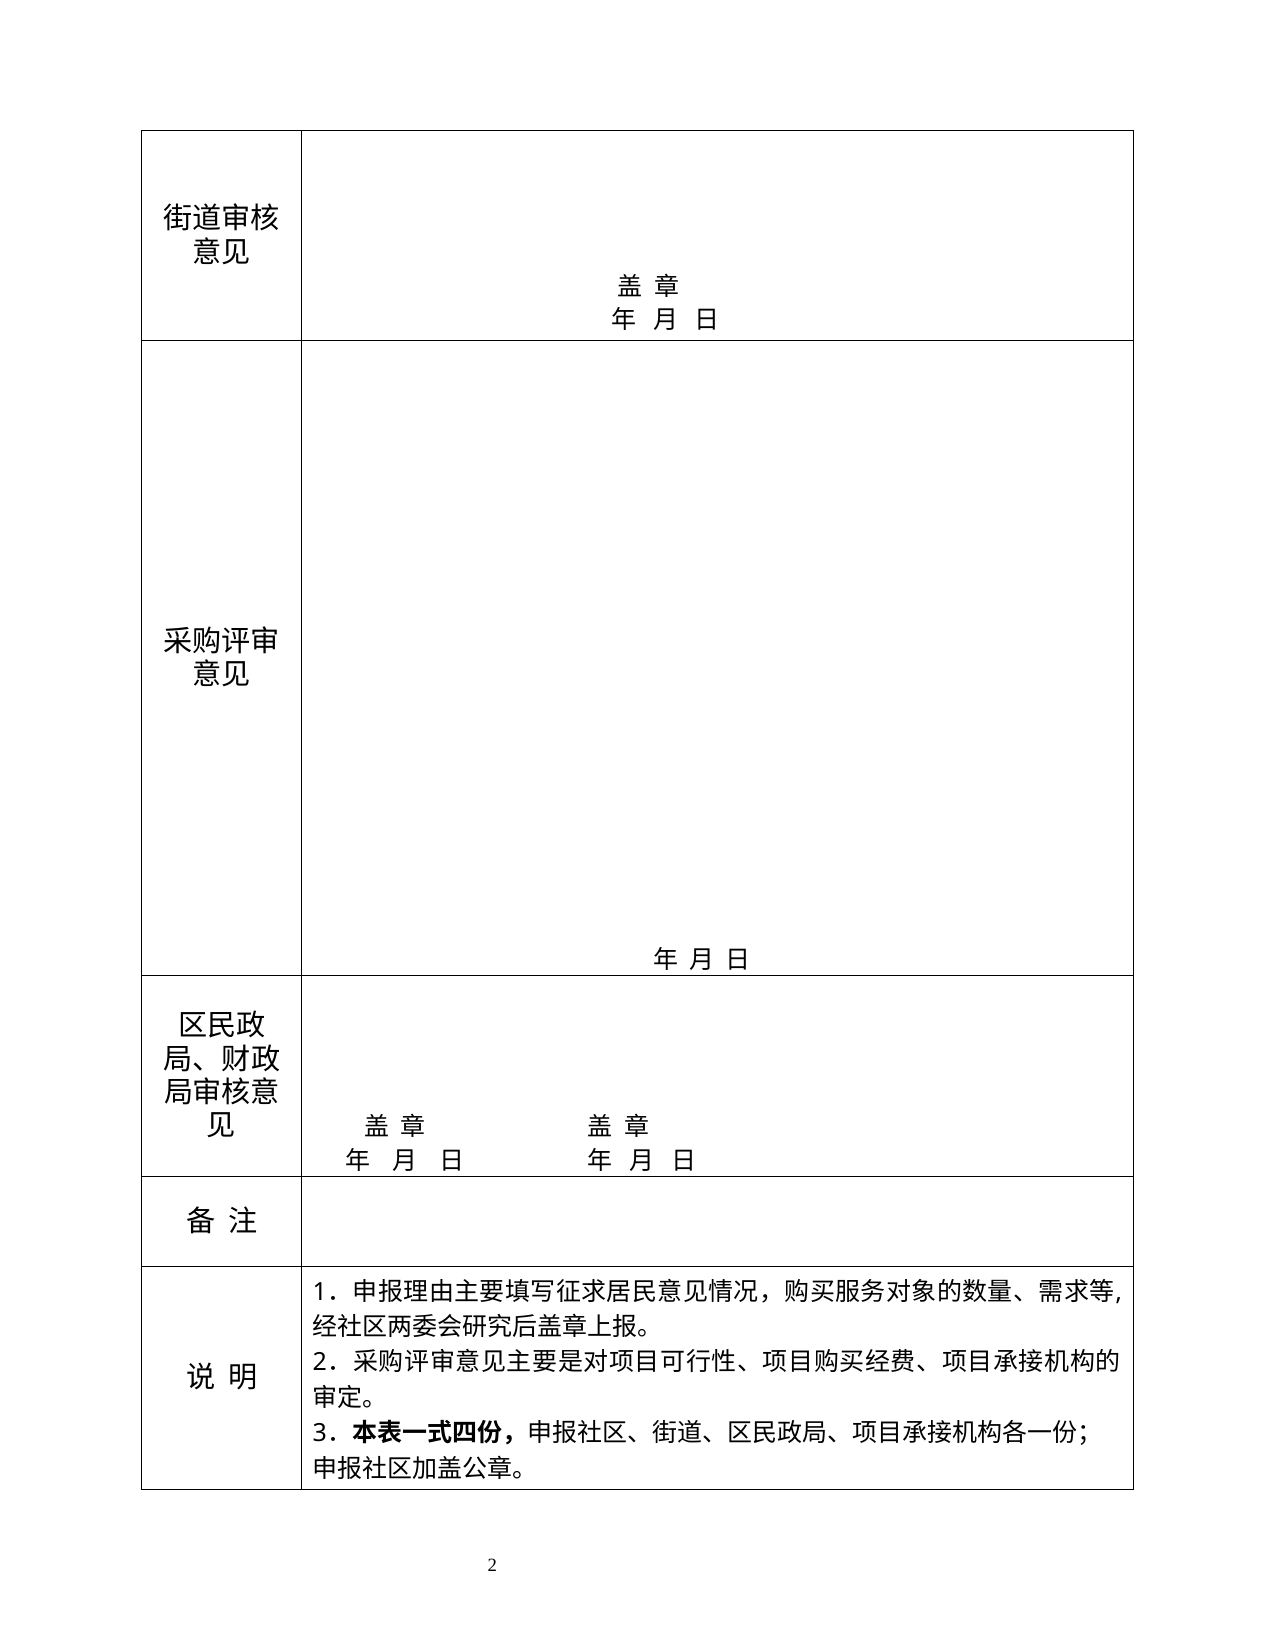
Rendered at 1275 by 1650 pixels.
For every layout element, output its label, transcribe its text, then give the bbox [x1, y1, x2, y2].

table_cell 盖 章 盖 章 年 月 日 年 月 日 [302, 976, 1133, 1176]
table_cell 区民政局、财政局审核意见 [142, 976, 301, 1176]
table_cell 盖 章 年 月 日 [302, 131, 1133, 340]
table_cell 年 月 日 [302, 341, 1133, 975]
table_cell 说 明 [142, 1267, 301, 1489]
table_cell 1．申报理由主要填写征求居民意见情况，购买服务对象的数量、需求等,经社区两委会研究后盖章上报。 2．采购评审意见主要是对项目可行性、项目购买经费、项目承接机构的审定。 3．本表一式四份，申报社区、街道、区民政局、项目承接机构各一份；申报社区加盖公章。 [302, 1267, 1133, 1489]
table_cell 备 注 [142, 1177, 301, 1266]
table_cell 街道审核 意见 [142, 131, 301, 340]
table_cell [302, 1177, 1133, 1266]
table_cell 采购评审 意见 [142, 341, 301, 975]
